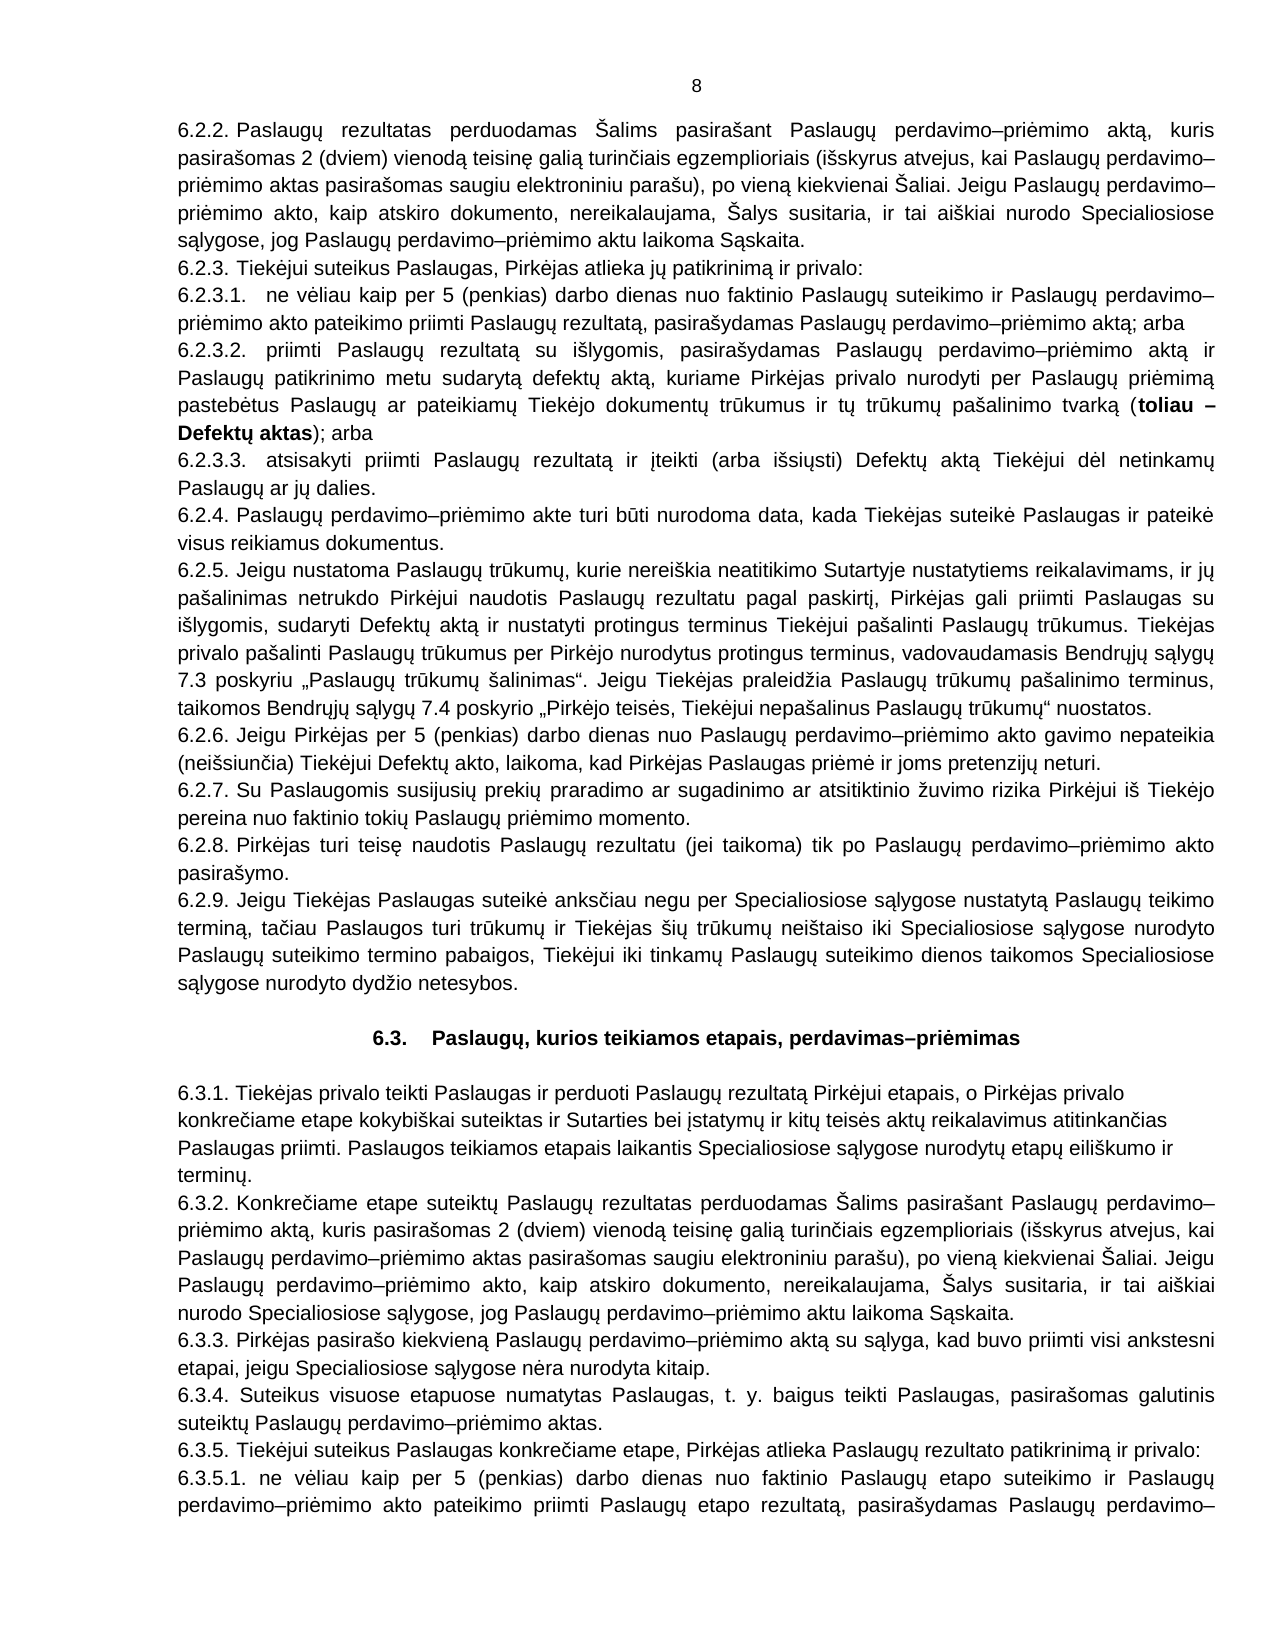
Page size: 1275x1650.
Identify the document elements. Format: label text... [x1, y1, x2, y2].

text 6.2.4. Paslaugų perdavimo–priėmimo akte turi būti nurodoma data, kada Tiekėjas suteikė Paslaugas ir pateikė visus reikiamus dokumentus. [177, 503, 1216, 554]
text 6.2.3.3. atsisakyti priimti Paslaugų rezultatą ir įteikti (arba išsiųsti) Defektų aktą Tiekėjui dėl netinkamų Paslaugų ar jų dalies. [177, 448, 1216, 499]
text 6.3.2. Konkrečiame etape suteiktų Paslaugų rezultatas perduodamas Šalims pasirašant Paslaugų perdavimo–priėmimo aktą, kuris pasirašomas 2 (dviem) vienodą teisinę galią turinčiais egzemplioriais (išskyrus atvejus, kai Paslaugų perdavimo–priėmimo aktas pasirašomas saugiu elektroniniu parašu), po vieną kiekvienai Šaliai. Jeigu Paslaugų perdavimo–priėmimo akto, kaip atskiro dokumento, nereikalaujama, Šalys susitaria, ir tai aiškiai nurodo Specialiosiose sąlygose, jog Paslaugų perdavimo–priėmimo aktu laikoma Sąskaita. [177, 1191, 1216, 1324]
text 6.3.3. Pirkėjas pasirašo kiekvieną Paslaugų perdavimo–priėmimo aktą su sąlyga, kad buvo priimti visi ankstesni etapai, jeigu Specialiosiose sąlygose nėra nurodyta kitaip. [177, 1328, 1216, 1379]
text 6.3.1. Tiekėjas privalo teikti Paslaugas ir perduoti Paslaugų rezultatą Pirkėjui etapais, o Pirkėjas privalo konkrečiame etape kokybiškai suteiktas ir Sutarties bei įstatymų ir kitų teisės aktų reikalavimus atitinkančias Paslaugas priimti. Paslaugos teikiamos etapais laikantis Specialiosiose sąlygose nurodytų etapų eiliškumo ir terminų. [177, 1081, 1216, 1187]
text 6.2.9. Jeigu Tiekėjas Paslaugas suteikė anksčiau negu per Specialiosiose sąlygose nustatytą Paslaugų teikimo terminą, tačiau Paslaugos turi trūkumų ir Tiekėjas šių trūkumų neištaiso iki Specialiosiose sąlygose nurodyto Paslaugų suteikimo termino pabaigos, Tiekėjui iki tinkamų Paslaugų suteikimo dienos taikomos Specialiosiose sąlygose nurodyto dydžio netesybos. [177, 888, 1216, 994]
text 6.2.6. Jeigu Pirkėjas per 5 (penkias) darbo dienas nuo Paslaugų perdavimo–priėmimo akto gavimo nepateikia (neišsiunčia) Tiekėjui Defektų akto, laikoma, kad Pirkėjas Paslaugas priėmė ir joms pretenzijų neturi. [177, 723, 1216, 774]
text 6.2.3.2. priimti Paslaugų rezultatą su išlygomis, pasirašydamas Paslaugų perdavimo–priėmimo aktą ir Paslaugų patikrinimo metu sudarytą defektų aktą, kuriame Pirkėjas privalo nurodyti per Paslaugų priėmimą pastebėtus Paslaugų ar pateikiamų Tiekėjo dokumentų trūkumus ir tų trūkumų pašalinimo tvarką (toliau – Defektų aktas); arba [177, 338, 1216, 444]
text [177, 1466, 1216, 1517]
text 6.2.8. Pirkėjas turi teisę naudotis Paslaugų rezultatu (jei taikoma) tik po Paslaugų perdavimo–priėmimo akto pasirašymo. [177, 833, 1216, 884]
text 6.2.3. Tiekėjui suteikus Paslaugas, Pirkėjas atlieka jų patikrinimą ir privalo: [177, 256, 1216, 279]
text 6.3.5. Tiekėjui suteikus Paslaugas konkrečiame etape, Pirkėjas atlieka Paslaugų rezultato patikrinimą ir privalo: [177, 1438, 1216, 1462]
text 6.3. Paslaugų, kurios teikiamos etapais, perdavimas–priėmimas [177, 1026, 1216, 1049]
text 6.3.4. Suteikus visuose etapuose numatytas Paslaugas, t. y. baigus teikti Paslaugas, pasirašomas galutinis suteiktų Paslaugų perdavimo–priėmimo aktas. [177, 1383, 1216, 1434]
text 6.2.7. Su Paslaugomis susijusių prekių praradimo ar sugadinimo ar atsitiktinio žuvimo rizika Pirkėjui iš Tiekėjo pereina nuo faktinio tokių Paslaugų priėmimo momento. [177, 778, 1216, 829]
text 6.2.3.1. ne vėliau kaip per 5 (penkias) darbo dienas nuo faktinio Paslaugų suteikimo ir Paslaugų perdavimo–priėmimo akto pateikimo priimti Paslaugų rezultatą, pasirašydamas Paslaugų perdavimo–priėmimo aktą; arba [177, 283, 1216, 334]
text 6.2.5. Jeigu nustatoma Paslaugų trūkumų, kurie nereiškia neatitikimo Sutartyje nustatytiems reikalavimams, ir jų pašalinimas netrukdo Pirkėjui naudotis Paslaugų rezultatu pagal paskirtį, Pirkėjas gali priimti Paslaugas su išlygomis, sudaryti Defektų aktą ir nustatyti protingus terminus Tiekėjui pašalinti Paslaugų trūkumus. Tiekėjas privalo pašalinti Paslaugų trūkumus per Pirkėjo nurodytus protingus terminus, vadovaudamasis Bendrųjų sąlygų 7.3 poskyriu „Paslaugų trūkumų šalinimas“. Jeigu Tiekėjas praleidžia Paslaugų trūkumų pašalinimo terminus, taikomos Bendrųjų sąlygų 7.4 poskyrio „Pirkėjo teisės, Tiekėjui nepašalinus Paslaugų trūkumų“ nuostatos. [177, 558, 1216, 719]
text 6.2.2. Paslaugų rezultatas perduodamas Šalims pasirašant Paslaugų perdavimo–priėmimo aktą, kuris pasirašomas 2 (dviem) vienodą teisinę galią turinčiais egzemplioriais (išskyrus atvejus, kai Paslaugų perdavimo–priėmimo aktas pasirašomas saugiu elektroniniu parašu), po vieną kiekvienai Šaliai. Jeigu Paslaugų perdavimo–priėmimo akto, kaip atskiro dokumento, nereikalaujama, Šalys susitaria, ir tai aiškiai nurodo Specialiosiose sąlygose, jog Paslaugų perdavimo–priėmimo aktu laikoma Sąskaita. [177, 118, 1216, 252]
